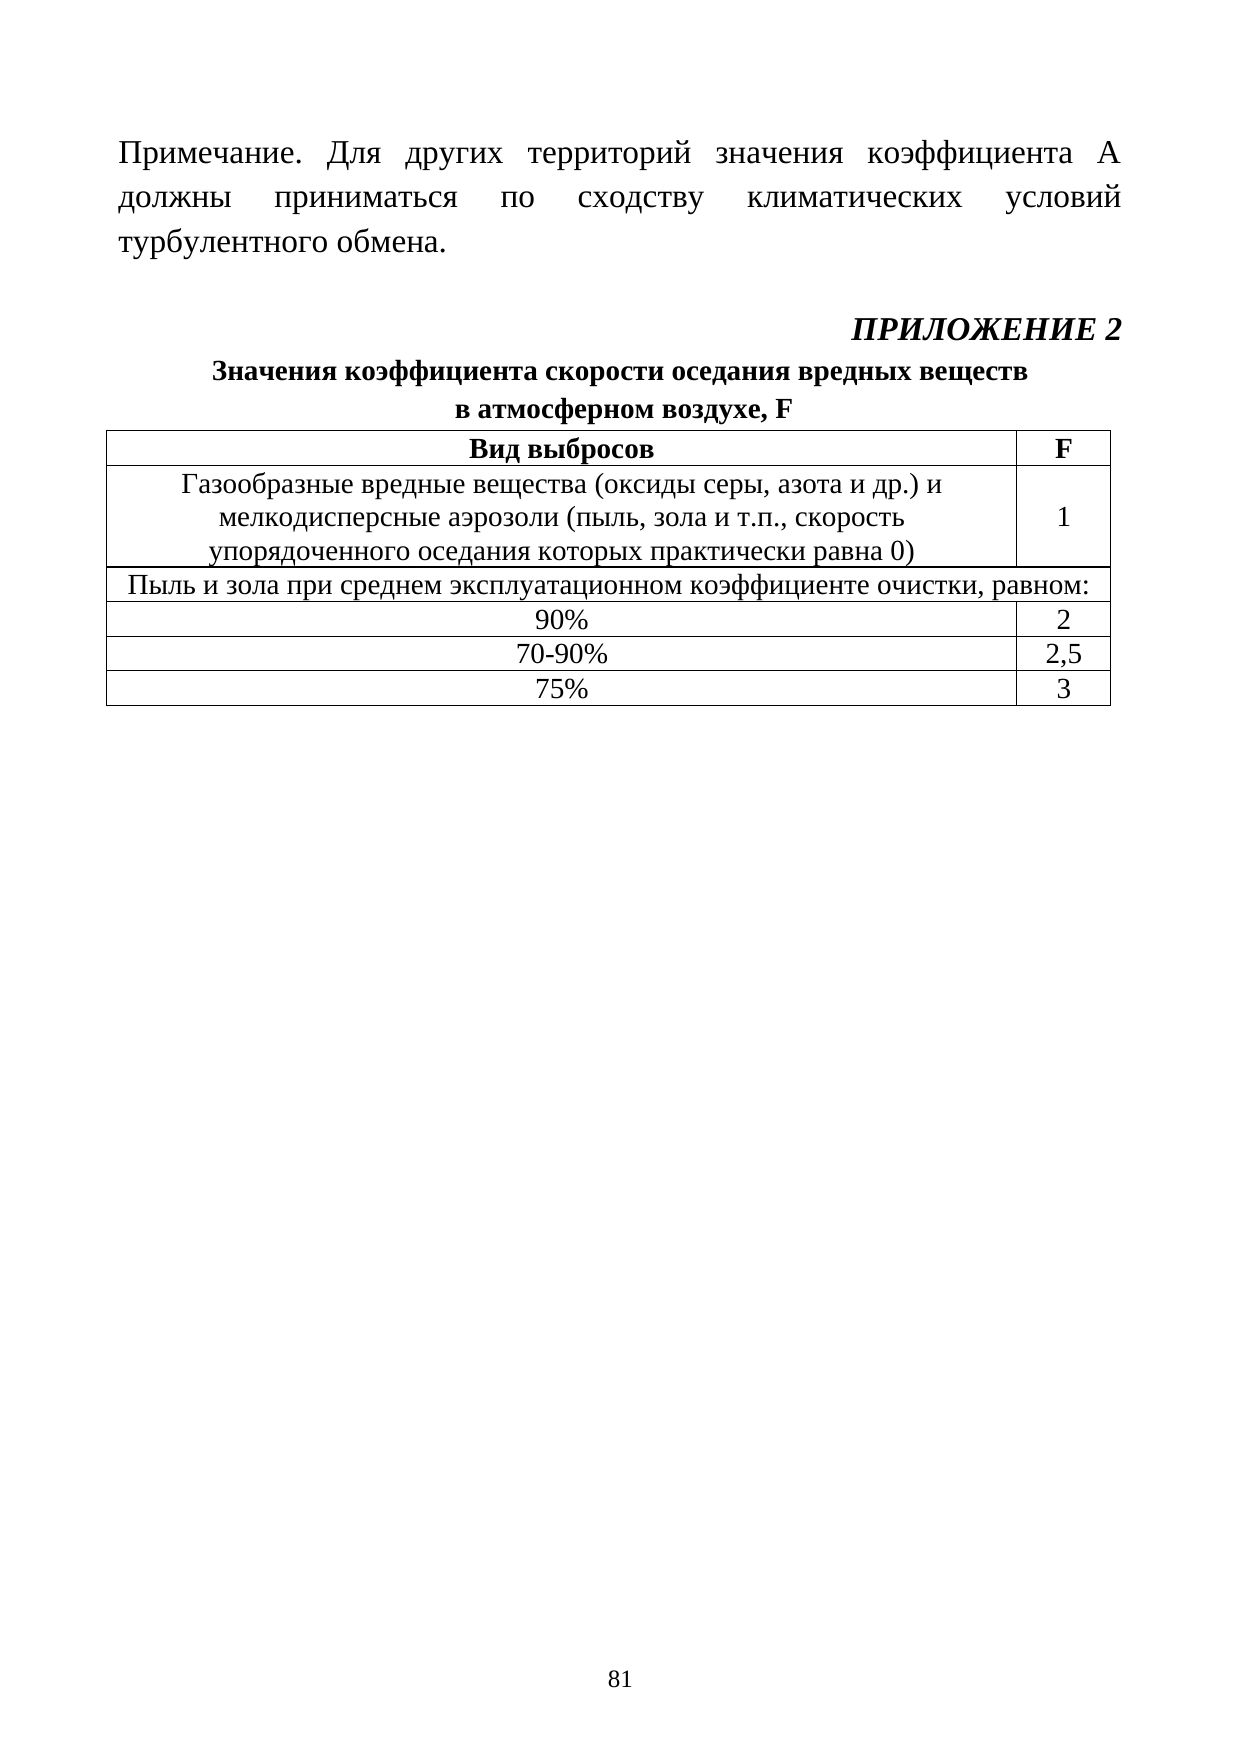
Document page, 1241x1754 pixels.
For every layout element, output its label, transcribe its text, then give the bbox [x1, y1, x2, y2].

table_cell 2,5 [1017, 637, 1110, 670]
table_cell Пыль и зола при среднем эксплуатационном коэффициенте очистки, равном: [107, 568, 1110, 601]
table_cell 70-90% [107, 637, 1016, 670]
table_cell 1 [1017, 466, 1110, 566]
text ПРИЛОЖЕНИЕ 2 [670, 309, 1122, 347]
text Примечание. Для других территорий значения коэффициента А должны приниматься по сходству климатических условий турбулентного обмена. [118, 133, 1122, 259]
table_cell Газообразные вредные вещества (оксиды серы, азота и др.) и мелкодисперсные аэрозоли (пыль, зола и т.п., скорость упорядоченного оседания которых практически равна 0) [107, 466, 1016, 566]
table_cell 90% [107, 602, 1016, 636]
text Значения коэффициента скорости оседания вредных веществ [118, 353, 1122, 387]
table_header F [1017, 431, 1110, 465]
text в атмосферном воздухе, F [118, 392, 1122, 425]
table_cell 2 [1017, 602, 1110, 636]
table_header Вид выбросов [107, 431, 1016, 465]
table_cell 75% [107, 671, 1016, 705]
table_cell 3 [1017, 671, 1110, 705]
